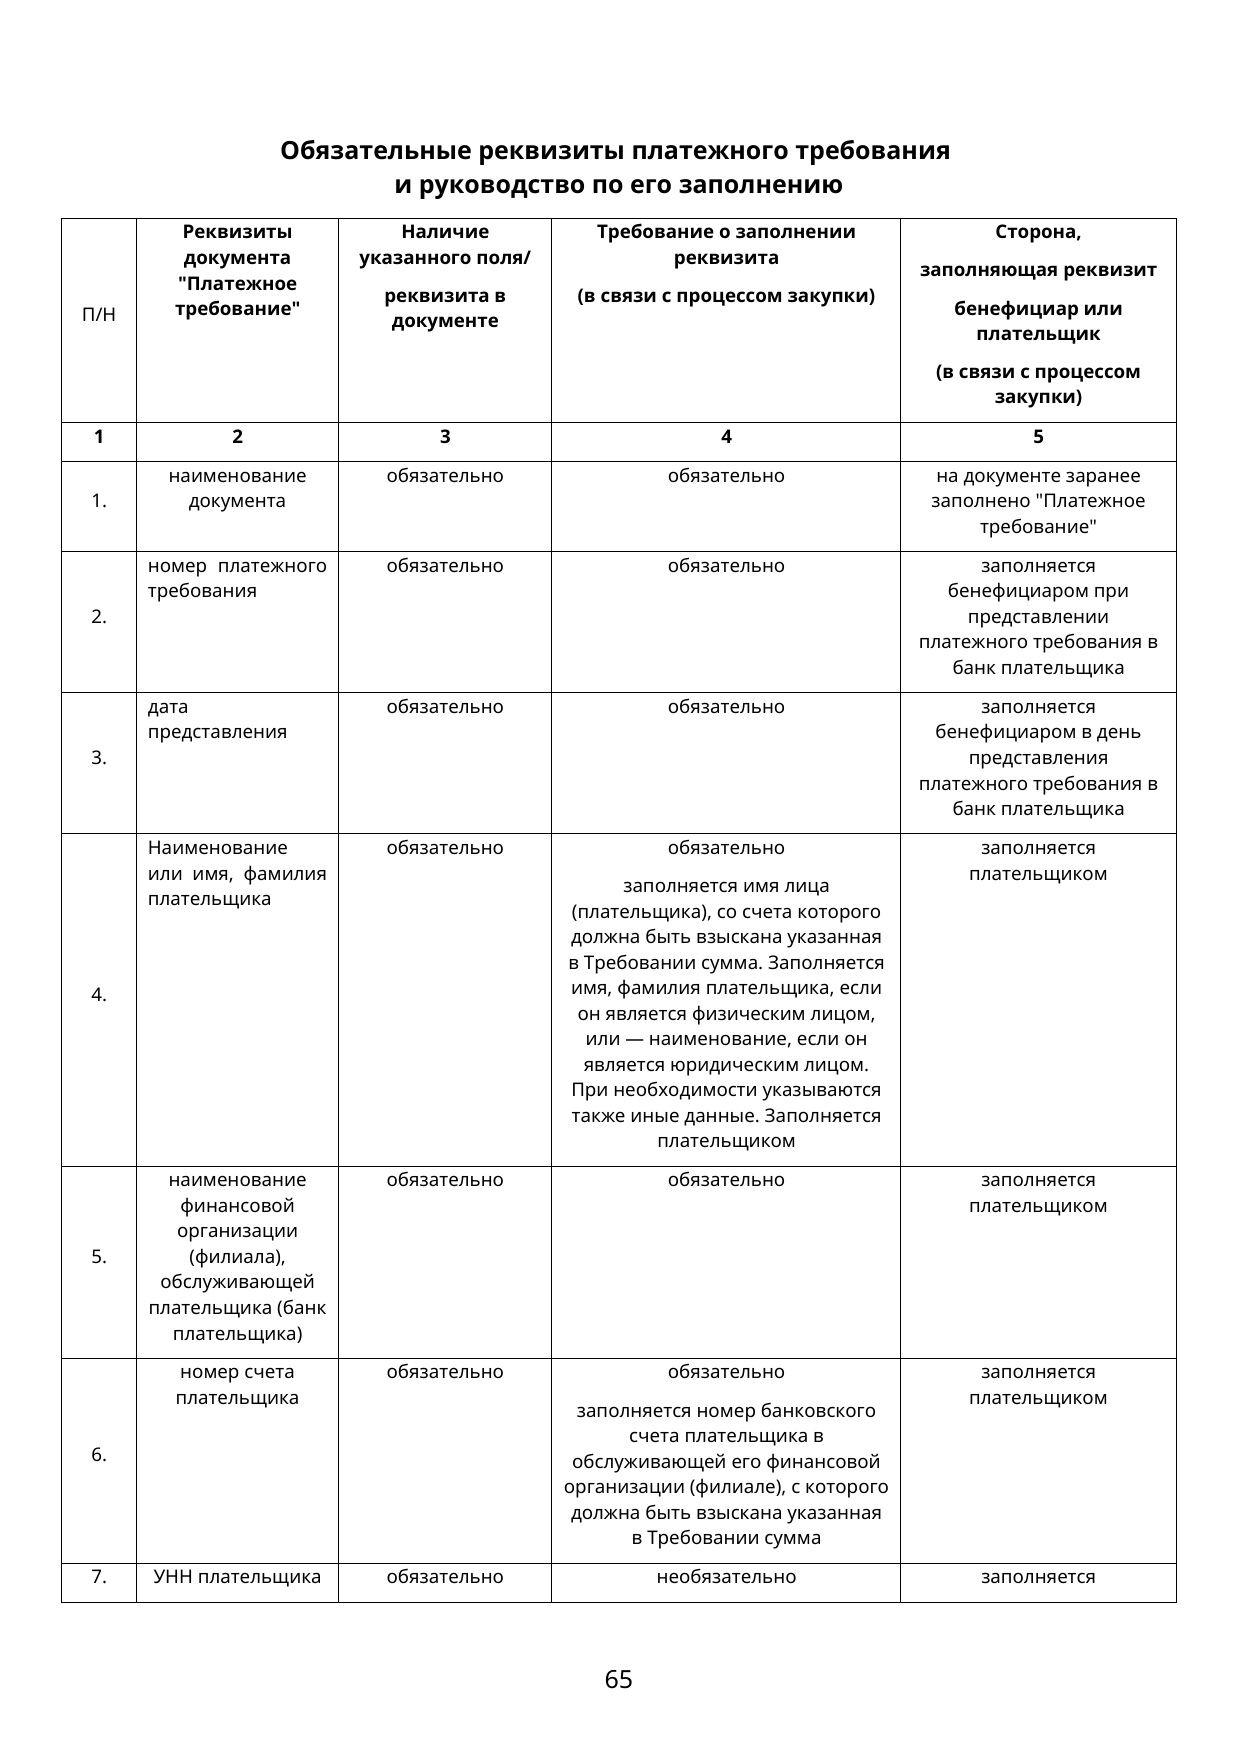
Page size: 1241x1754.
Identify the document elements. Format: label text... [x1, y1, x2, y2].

table_cell наименование документа [137, 462, 338, 551]
table_cell наименование финансовой организации (филиала), обслуживающей плательщика (банк плательщика) [137, 1167, 338, 1358]
text Обязательные реквизиты платежного требования и руководство по его заполнению [125, 133, 1113, 201]
table_cell заполняется плательщиком [901, 1359, 1176, 1562]
table_cell обязательно [339, 1564, 551, 1602]
table_header Требование о заполнении реквизита (в связи с процессом закупки) [552, 219, 900, 422]
table_cell обязательно [339, 552, 551, 692]
table_cell обязательно заполняется имя лица (плательщика), со счета которого должна быть взыскана указанная в Требовании сумма. Заполняется имя, фамилия плательщика, если он является физическим лицом, или — наименование, если он является юридическим лицом. При необходимости указываются также иные данные. Заполняется плательщиком [552, 834, 900, 1166]
table_cell 3. [62, 693, 136, 833]
table_cell обязательно [339, 1359, 551, 1562]
table_cell обязательно [552, 693, 900, 833]
table_cell 7. [62, 1564, 136, 1602]
table_cell номер платежного требования [137, 552, 338, 692]
table_cell заполняется плательщиком [901, 1564, 1176, 1602]
table_cell 1. [62, 462, 136, 551]
table_cell 5. [62, 1167, 136, 1358]
table_cell обязательно [339, 834, 551, 1166]
table_header Сторона, заполняющая реквизит бенефициар или плательщик (в связи с процессом закупки) [901, 219, 1176, 422]
table_cell обязательно [552, 552, 900, 692]
table_cell УНН плательщика [137, 1564, 338, 1602]
table_header Наличие указанного поля/ реквизита в документе [339, 219, 551, 422]
table_header П/Н [62, 219, 136, 422]
table_cell 3 [339, 423, 551, 461]
table_cell заполняется плательщиком [901, 834, 1176, 1166]
table_cell Наименование или имя, фамилия плательщика [137, 834, 338, 1166]
table_cell 4 [552, 423, 900, 461]
table_cell 1 [62, 423, 136, 461]
table_cell обязательно [339, 1167, 551, 1358]
table_cell 2. [62, 552, 136, 692]
table_cell обязательно [339, 462, 551, 551]
table_cell на документе заранее заполнено "Платежное требование" [901, 462, 1176, 551]
table_cell номер счета плательщика [137, 1359, 338, 1562]
table_cell заполняется плательщиком [901, 1167, 1176, 1358]
table_cell 4. [62, 834, 136, 1166]
table_cell 5 [901, 423, 1176, 461]
table_header Реквизиты документа "Платежное требование" [137, 219, 338, 422]
table_cell дата представления [137, 693, 338, 833]
table_cell обязательно [339, 693, 551, 833]
table_cell 2 [137, 423, 338, 461]
table_cell заполняется бенефициаром при представлении платежного требования в банк плательщика [901, 552, 1176, 692]
table_cell заполняется бенефициаром в день представления платежного требования в банк плательщика [901, 693, 1176, 833]
table_cell 6. [62, 1359, 136, 1562]
table_cell обязательно [552, 1167, 900, 1358]
table_cell обязательно [552, 462, 900, 551]
table_cell обязательно заполняется номер банковского счета плательщика в обслуживающей его финансовой организации (филиале), с которого должна быть взыскана указанная в Требовании сумма [552, 1359, 900, 1562]
